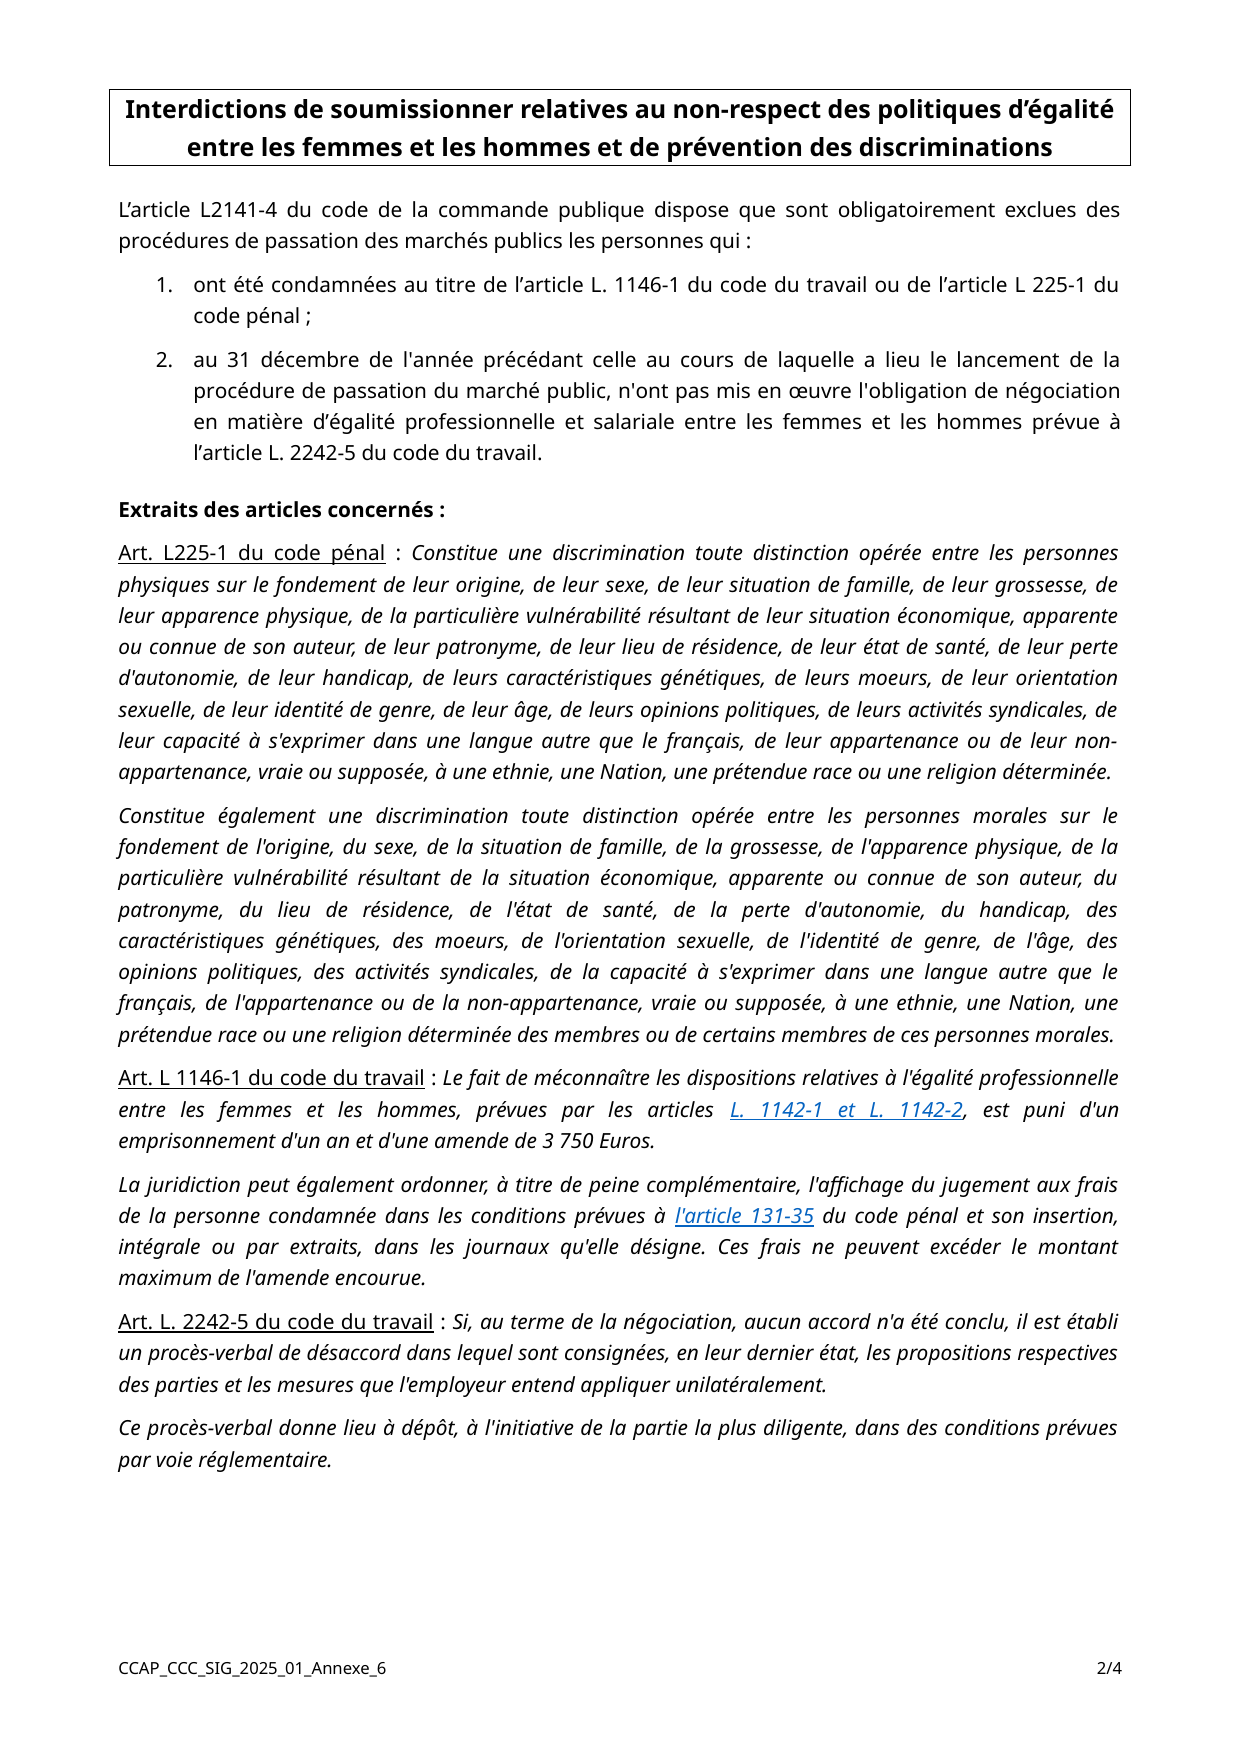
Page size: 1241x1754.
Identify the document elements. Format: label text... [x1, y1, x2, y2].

text Art. L225-1 du code pénal : Constitue une discrimination toute distinction opérée entre les personnes physiques sur le fondement de leur origine, de leur sexe, de leur situation de famille, de leur grossesse, de leur apparence physique, de la particulière vulnérabilité résultant de leur situation économique, apparente ou connue de son auteur, de leur patronyme, de leur lieu de résidence, de leur état de santé, de leur perte d'autonomie, de leur handicap, de leurs caractéristiques génétiques, de leurs moeurs, de leur orientation sexuelle, de leur identité de genre, de leur âge, de leurs opinions politiques, de leurs activités syndicales, de leur capacité à s'exprimer dans une langue autre que le français, de leur appartenance ou de leur non-appartenance, vraie ou supposée, à une ethnie, une Nation, une prétendue race ou une religion déterminée. [118, 538, 1122, 786]
text Art. L. 2242-5 du code du travail : Si, au terme de la négociation, aucun accord n'a été conclu, il est établi un procès-verbal de désaccord dans lequel sont consignées, en leur dernier état, les propositions respectives des parties et les mesures que l'employeur entend appliquer unilatéralement. [118, 1307, 1122, 1398]
text Art. L 1146-1 du code du travail : Le fait de méconnaître les dispositions relatives à l'égalité professionnelle entre les femmes et les hommes, prévues par les articles L. 1142-1 et L. 1142-2, est puni d'un emprisonnement d'un an et d'une amende de 3 750 Euros. [118, 1063, 1122, 1154]
list ont été condamnées au titre de l’article L. 1146-1 du code du travail ou de l’article L 225-1 du code pénal ; [156, 270, 1122, 329]
text L’article L2141-4 du code de la commande publique dispose que sont obligatoirement exclues des procédures de passation des marchés publics les personnes qui : [118, 195, 1122, 254]
text Extraits des articles concernés : [118, 495, 1122, 523]
text Constitue également une discrimination toute distinction opérée entre les personnes morales sur le fondement de l'origine, du sexe, de la situation de famille, de la grossesse, de l'apparence physique, de la particulière vulnérabilité résultant de la situation économique, apparente ou connue de son auteur, du patronyme, du lieu de résidence, de l'état de santé, de la perte d'autonomie, du handicap, des caractéristiques génétiques, des moeurs, de l'orientation sexuelle, de l'identité de genre, de l'âge, des opinions politiques, des activités syndicales, de la capacité à s'exprimer dans une langue autre que le français, de l'appartenance ou de la non-appartenance, vraie ou supposée, à une ethnie, une Nation, une prétendue race ou une religion déterminée des membres ou de certains membres de ces personnes morales. [118, 801, 1122, 1048]
text Ce procès-verbal donne lieu à dépôt, à l'initiative de la partie la plus diligente, dans des conditions prévues par voie réglementaire. [118, 1413, 1122, 1473]
text La juridiction peut également ordonner, à titre de peine complémentaire, l'affichage du jugement aux frais de la personne condamnée dans les conditions prévues à l'article 131-35 du code pénal et son insertion, intégrale ou par extraits, dans les journaux qu'elle désigne. Ces frais ne peuvent excéder le montant maximum de l'amende encourue. [118, 1170, 1122, 1292]
text Interdictions de soumissionner relatives au non-respect des politiques d’égalité entre les femmes et les hommes et de prévention des discriminations [110, 90, 1130, 165]
list au 31 décembre de l'année précédant celle au cours de laquelle a lieu le lancement de la procédure de passation du marché public, n'ont pas mis en œuvre l'obligation de négociation en matière d’égalité professionnelle et salariale entre les femmes et les hommes prévue à l’article L. 2242-5 du code du travail. [156, 345, 1122, 467]
